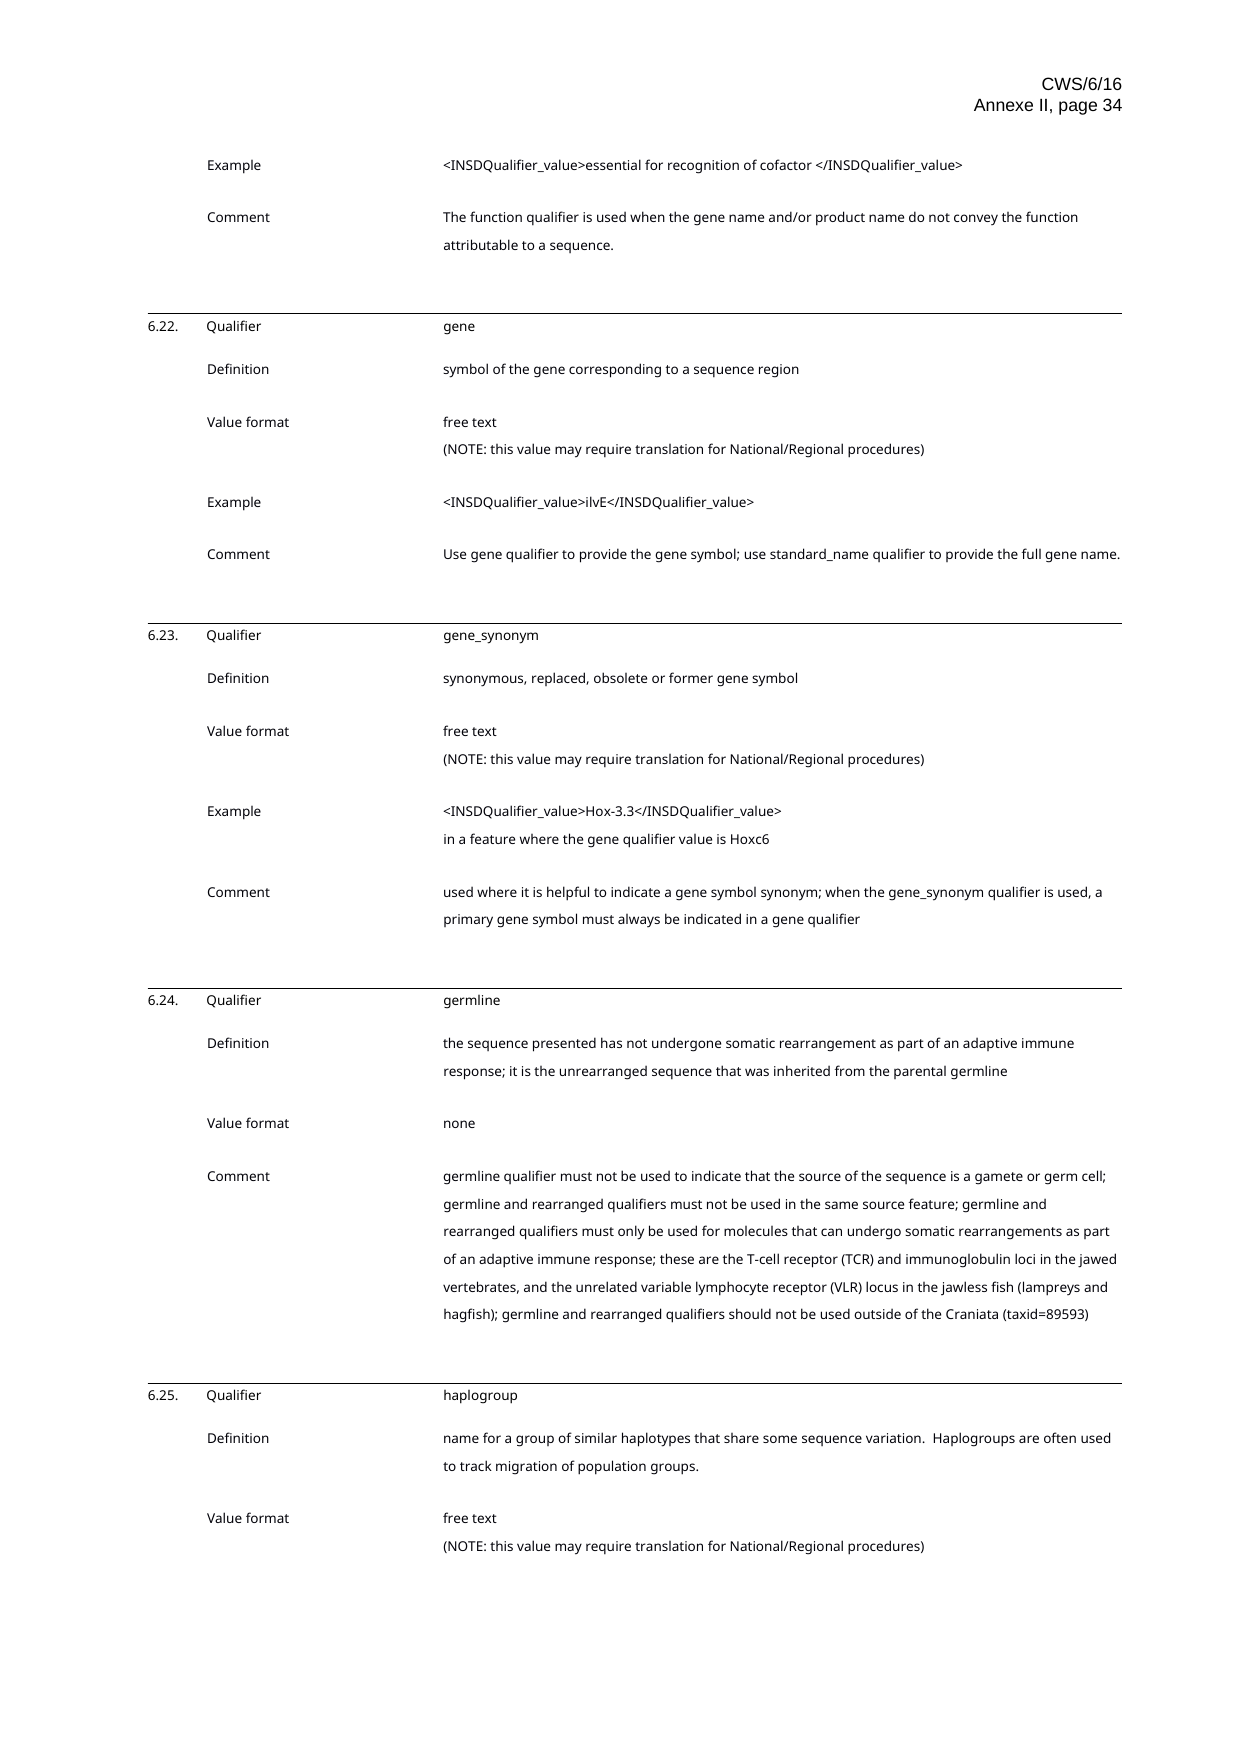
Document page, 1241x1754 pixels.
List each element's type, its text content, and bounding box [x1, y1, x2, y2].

text Comment used where it is helpful to indicate a gene symbol synonym; when the gene_synonym qualifier is used, a primary gene symbol must always be indicated in a gene qualifier [207, 882, 1122, 928]
text Definition name for a group of similar haplotypes that share some sequence variation. Haplogroups are often used to track migration of population groups. [207, 1429, 1122, 1475]
text Value format none [207, 1114, 1122, 1133]
text Definition the sequence presented has not undergone somatic rearrangement as part of an adaptive immune response; it is the unrearranged sequence that was inherited from the parental germline [207, 1034, 1122, 1080]
text Comment germline qualifier must not be used to indicate that the source of the sequence is a gamete or germ cell; germline and rearranged qualifiers must not be used in the same source feature; germline and rearranged qualifiers must only be used for molecules that can undergo somatic rearrangements as part of an adaptive immune response; these are the T-cell receptor (TCR) and immunoglobulin loci in the jawed vertebrates, and the unrelated variable lymphocyte receptor (VLR) locus in the jawless fish (lampreys and hagfish); germline and rearranged qualifiers should not be used outside of the Craniata (taxid=89593) [207, 1167, 1122, 1323]
text Comment Use gene qualifier to provide the gene symbol; use standard_name qualifier to provide the full gene name. [207, 545, 1122, 564]
text Comment The function qualifier is used when the gene name and/or product name do not convey the function attributable to a sequence. [207, 208, 1122, 254]
text Definition synonymous, replaced, obsolete or former gene symbol [207, 669, 1122, 688]
text Definition symbol of the gene corresponding to a sequence region [207, 360, 1122, 378]
text Qualifier gene [148, 314, 1122, 335]
text Value format free text (NOTE: this value may require translation for National/Regional procedures) [207, 1509, 1122, 1556]
text Example <INSDQualifier_value>essential for recognition of cofactor </INSDQualifier_value> [207, 156, 1122, 174]
text in a feature where the gene qualifier value is Hoxc6 [443, 830, 1122, 848]
text Qualifier germline [148, 989, 1122, 1009]
text Qualifier haplogroup [148, 1384, 1122, 1404]
text Qualifier gene_synonym [148, 624, 1122, 644]
text Example <INSDQualifier_value>Hox-3.3</INSDQualifier_value> [207, 802, 1122, 821]
text Value format free text (NOTE: this value may require translation for National/Regional procedures) [207, 722, 1122, 768]
text Example <INSDQualifier_value>ilvE</INSDQualifier_value> [207, 493, 1122, 511]
text Value format free text (NOTE: this value may require translation for National/Regional procedures) [207, 412, 1122, 458]
